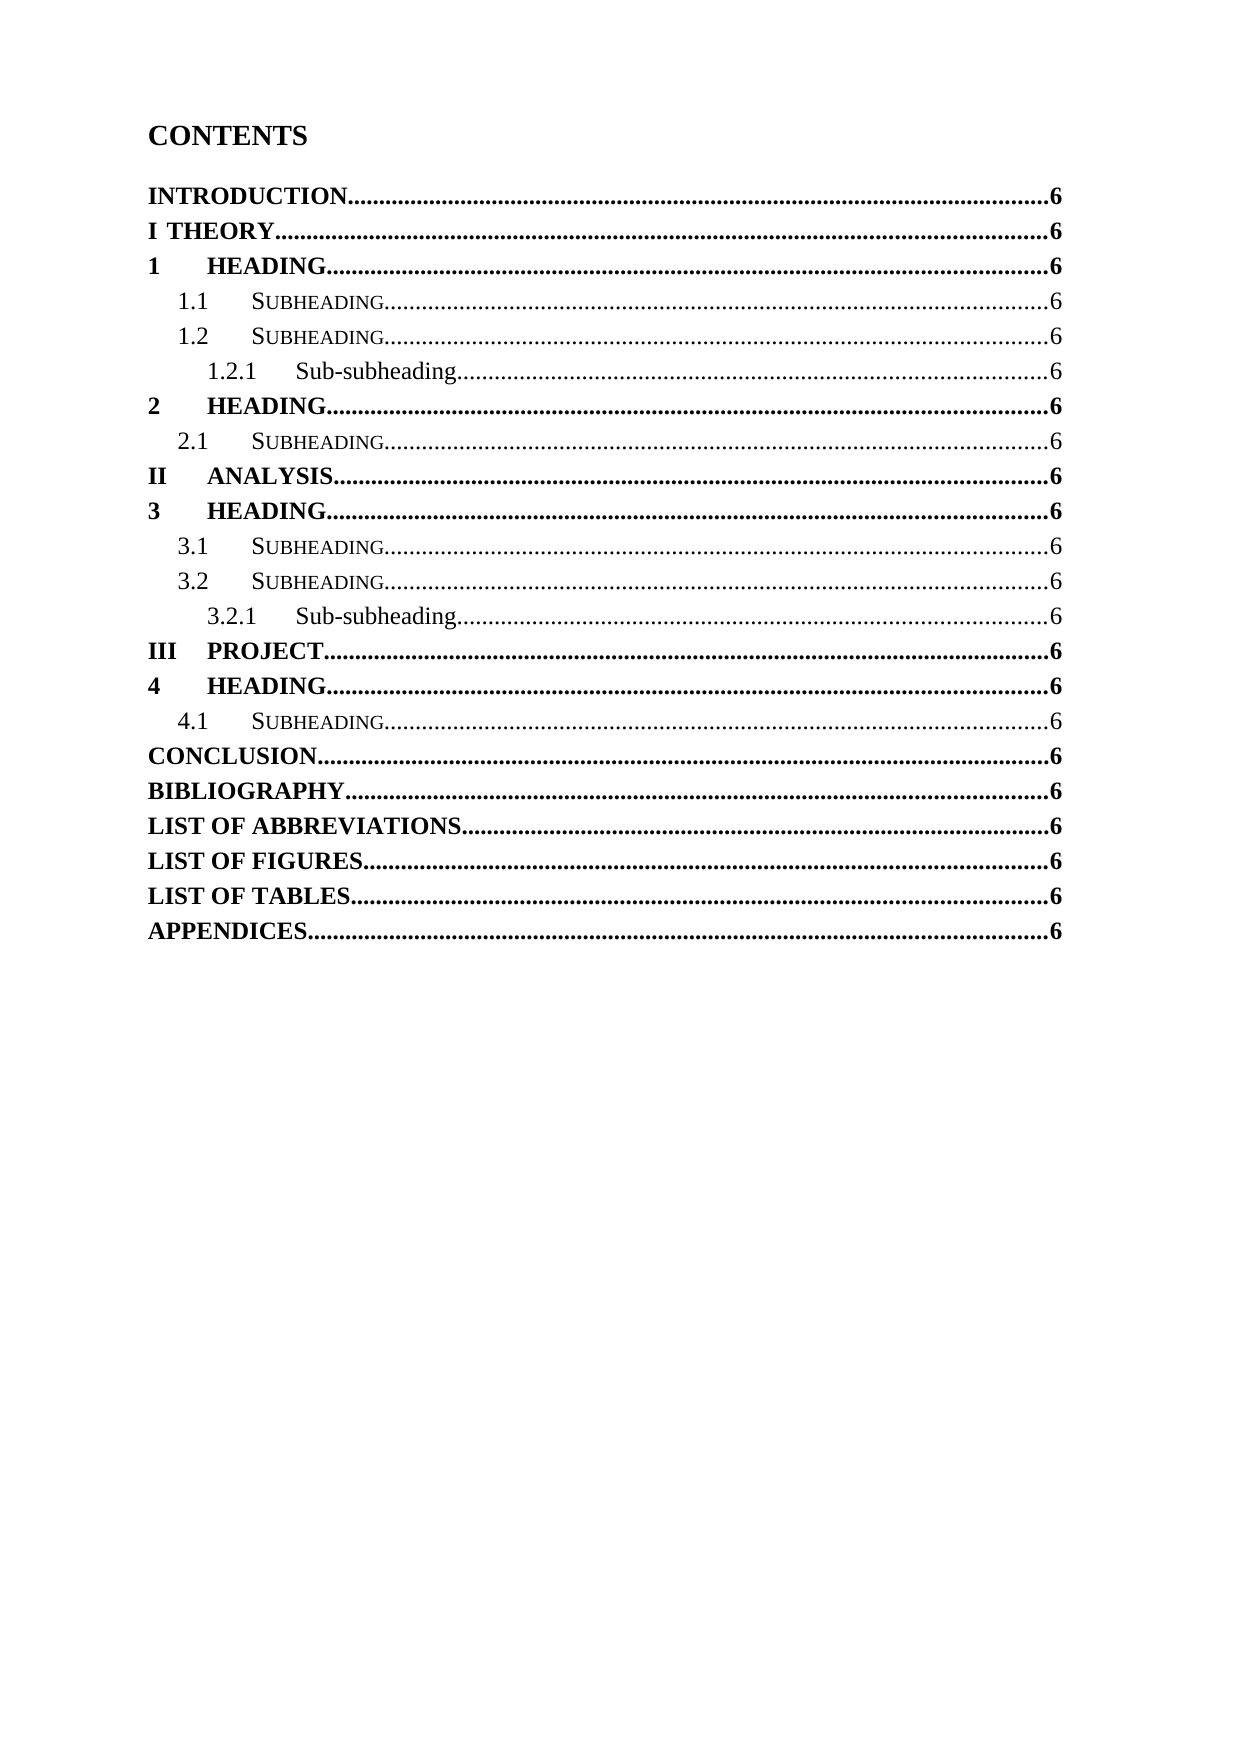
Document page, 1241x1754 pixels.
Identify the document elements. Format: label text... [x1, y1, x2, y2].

text 4.1 Subheading 6 [177, 706, 1092, 735]
text project 6 [148, 636, 1152, 665]
text 1.2 Subheading 6 [177, 321, 1092, 350]
text appendices 6 [148, 916, 1092, 945]
text contents [148, 118, 1152, 152]
text 1.1 Subheading 6 [177, 286, 1092, 315]
text 3.2 Subheading 6 [177, 566, 1092, 595]
text 4 heading 6 [148, 671, 1092, 700]
text list of figures 6 [148, 846, 1092, 875]
text 3.2.1 Sub-subheading 6 [207, 601, 1092, 630]
text 1.2.1 Sub-subheading 6 [207, 356, 1092, 385]
text 1 Heading 6 [148, 251, 1092, 280]
text list of tables 6 [148, 881, 1092, 910]
text 3 heading 6 [148, 496, 1092, 525]
text bibliography 6 [148, 776, 1092, 805]
text 2 Heading 6 [148, 391, 1092, 420]
text analysis 6 [148, 461, 1152, 490]
text 2.1 Subheading 6 [177, 426, 1092, 455]
text list of abbreviations 6 [148, 811, 1092, 840]
text conclusion 6 [148, 741, 1092, 770]
text 3.1 Subheading 6 [177, 531, 1092, 560]
text theory 6 [148, 216, 1152, 245]
text introduction 6 [148, 181, 1092, 210]
